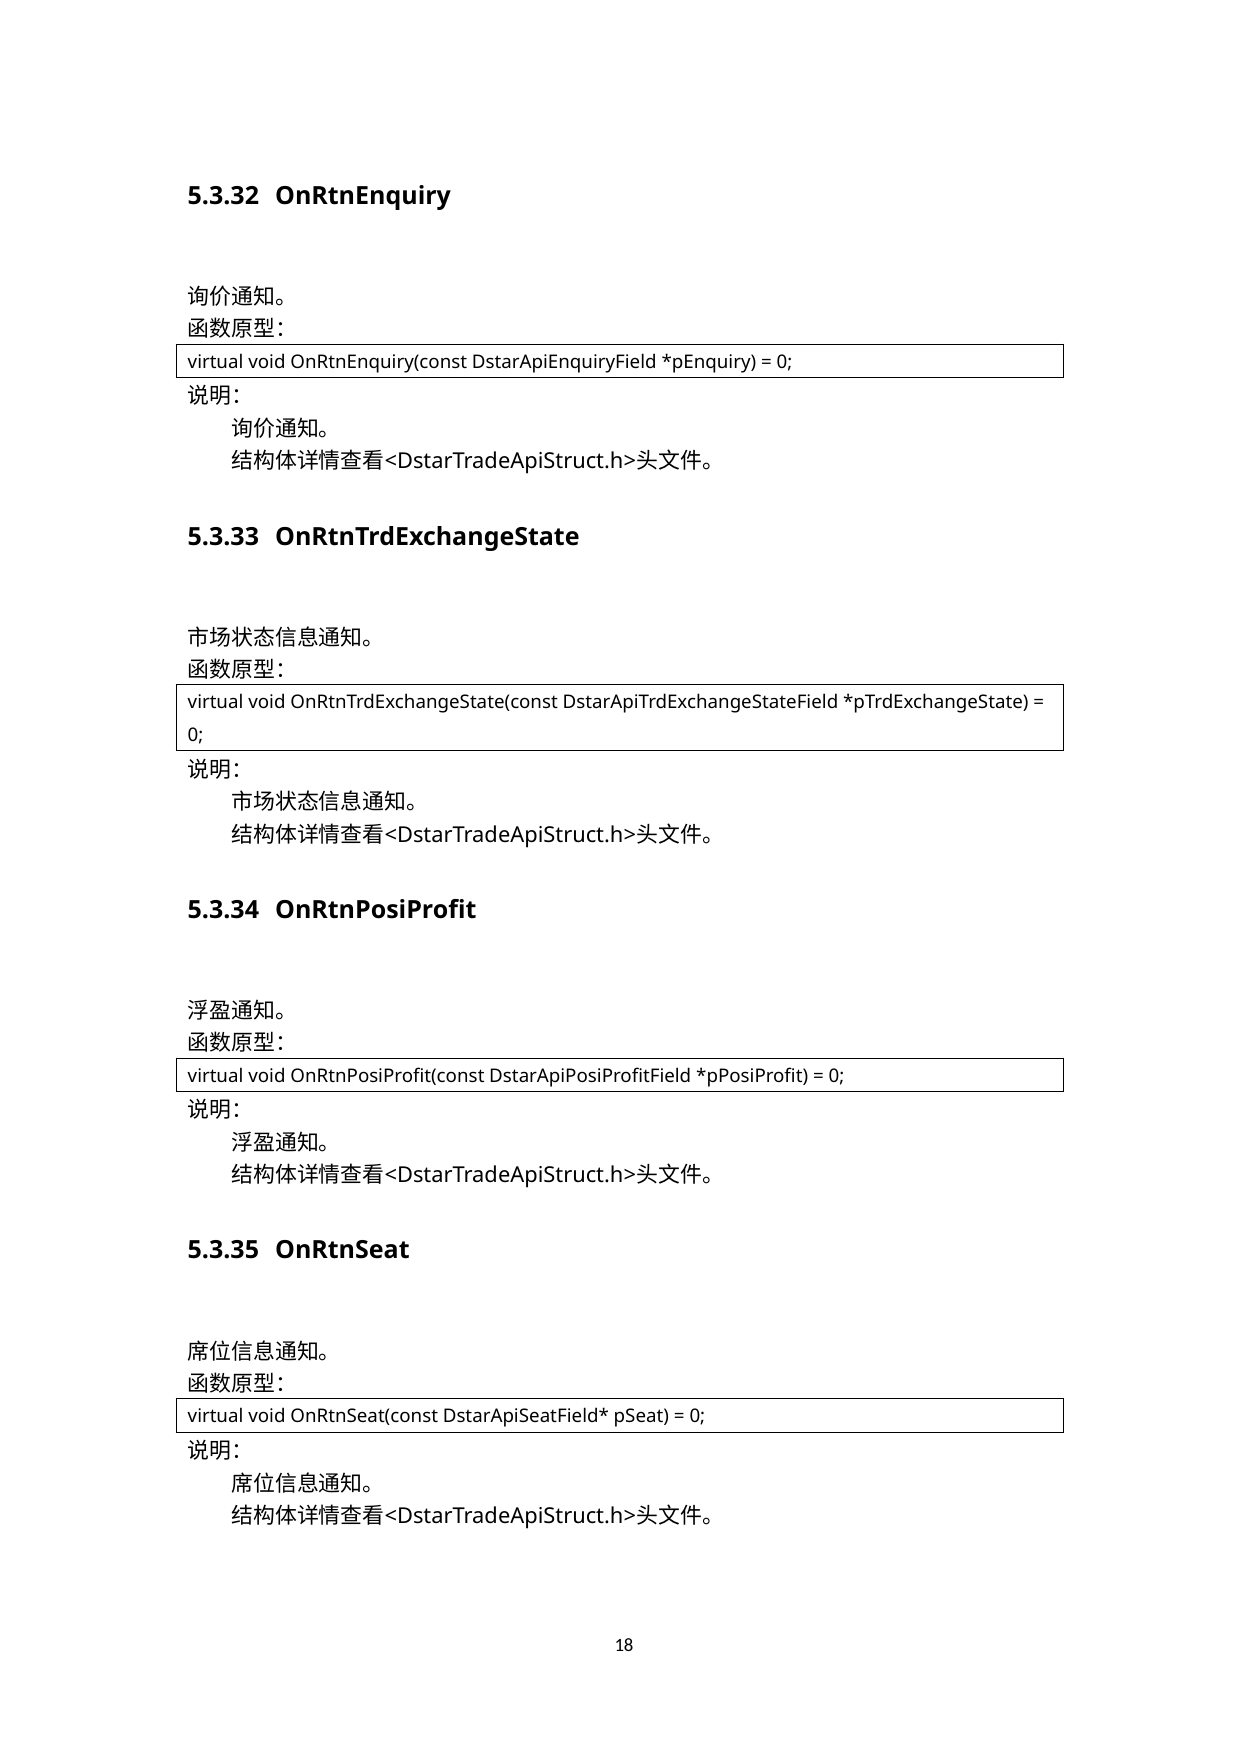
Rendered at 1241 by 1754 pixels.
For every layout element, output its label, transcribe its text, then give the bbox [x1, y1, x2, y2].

text 席位信息通知。 [187, 1333, 1053, 1366]
text 函数原型： [187, 652, 1053, 684]
subtitle OnRtnEnquiry [187, 162, 1053, 227]
text 结构体详情查看<DstarTradeApiStruct.h>头文件。 [187, 1157, 1053, 1189]
subtitle OnRtnSeat [187, 1217, 1053, 1282]
text 函数原型： [187, 1025, 1053, 1057]
text 说明： [187, 378, 1053, 411]
text 说明： [187, 1092, 1053, 1124]
subtitle OnRtnPosiProfit [187, 876, 1053, 941]
text 浮盈通知。 [187, 1124, 1053, 1157]
text 说明： [187, 751, 1053, 784]
text 询价通知。 [187, 278, 1053, 311]
table_header virtual void OnRtnSeat(const DstarApiSeatField* pSeat) = 0; [177, 1399, 1063, 1432]
text 说明： [187, 1433, 1053, 1465]
table_header virtual void OnRtnEnquiry(const DstarApiEnquiryField *pEnquiry) = 0; [177, 345, 1063, 377]
subtitle OnRtnTrdExchangeState [187, 503, 1053, 568]
table_header virtual void OnRtnTrdExchangeState(const DstarApiTrdExchangeStateField *pTrdExchangeState) = 0; [177, 685, 1063, 750]
text 结构体详情查看<DstarTradeApiStruct.h>头文件。 [187, 816, 1053, 849]
text 函数原型： [187, 1366, 1053, 1398]
text 市场状态信息通知。 [187, 784, 1053, 816]
text 席位信息通知。 [187, 1465, 1053, 1498]
text 函数原型： [187, 311, 1053, 343]
text 浮盈通知。 [187, 992, 1053, 1025]
table_header virtual void OnRtnPosiProfit(const DstarApiPosiProfitField *pPosiProfit) = 0; [177, 1059, 1063, 1091]
text 市场状态信息通知。 [187, 619, 1053, 652]
text 结构体详情查看<DstarTradeApiStruct.h>头文件。 [187, 443, 1053, 476]
text 询价通知。 [187, 411, 1053, 443]
text 结构体详情查看<DstarTradeApiStruct.h>头文件。 [187, 1498, 1053, 1530]
